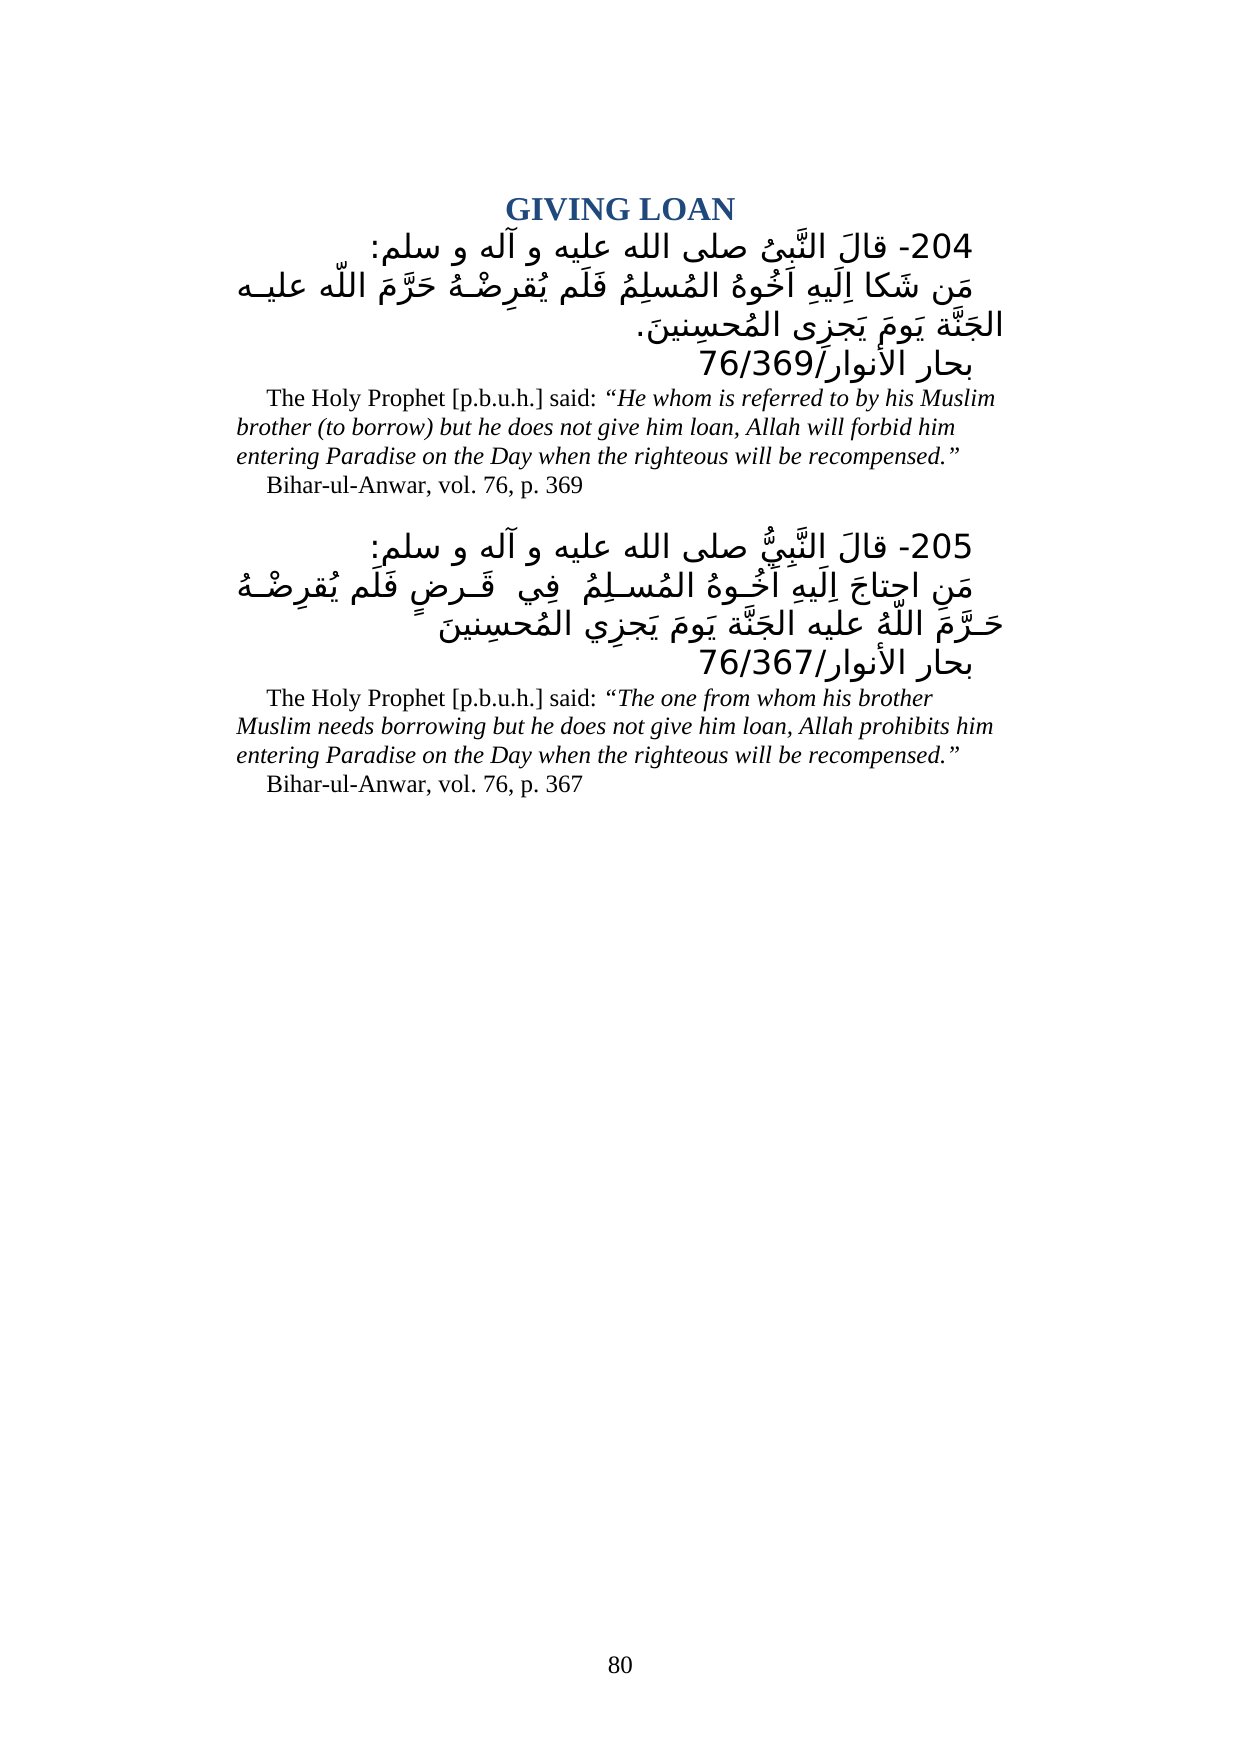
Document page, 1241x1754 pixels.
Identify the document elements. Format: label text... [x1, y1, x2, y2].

text مَن شَكا اِلَيهِ اَخُوهُ المُسلِمُ فَلَم يُقرِضْـهُ حَرَّمَ اللّه عليه الجَنَّة يَومَ يَجزِى المُحسِنينَ. [236, 267, 1004, 344]
text Bihar-ul-Anwar, vol. 76, p. 369 [236, 470, 1004, 498]
text مَنِ احتاجَ اِلَيهِ اَخُـوهُ المُسلِمُ فِي قَرضٍ فَلَم يُقرِضْهُ حَـرَّمَ اللّهُ عليه الجَنَّة يَومَ يَجزِي المُحسِنينَ [236, 566, 1004, 644]
text The Holy Prophet [p.b.u.h.] said: “The one from whom his brother Muslim needs borrowing but he does not give him loan, Allah prohibits him entering Paradise on the Day when the righteous will be recompensed.” [236, 683, 1004, 769]
text The Holy Prophet [p.b.u.h.] said: “He whom is referred to by his Muslim brother (to borrow) but he does not give him loan, Allah will forbid him entering Paradise on the Day when the righteous will be recompensed.” [236, 383, 1004, 470]
text بحار الأنوار/76/369 [236, 344, 1004, 383]
subtitle GIVING LOAN [236, 190, 1004, 228]
text Bihar-ul-Anwar, vol. 76, p. 367 [236, 769, 1004, 798]
text 204- قالَ النَّبىُ صلی الله عليه و آله و سلم: [236, 228, 1004, 267]
text 205- قالَ النَّبِيُّ صلی الله عليه و آله و سلم: [236, 527, 1004, 566]
text بحار الأنوار/76/367 [236, 644, 1004, 683]
